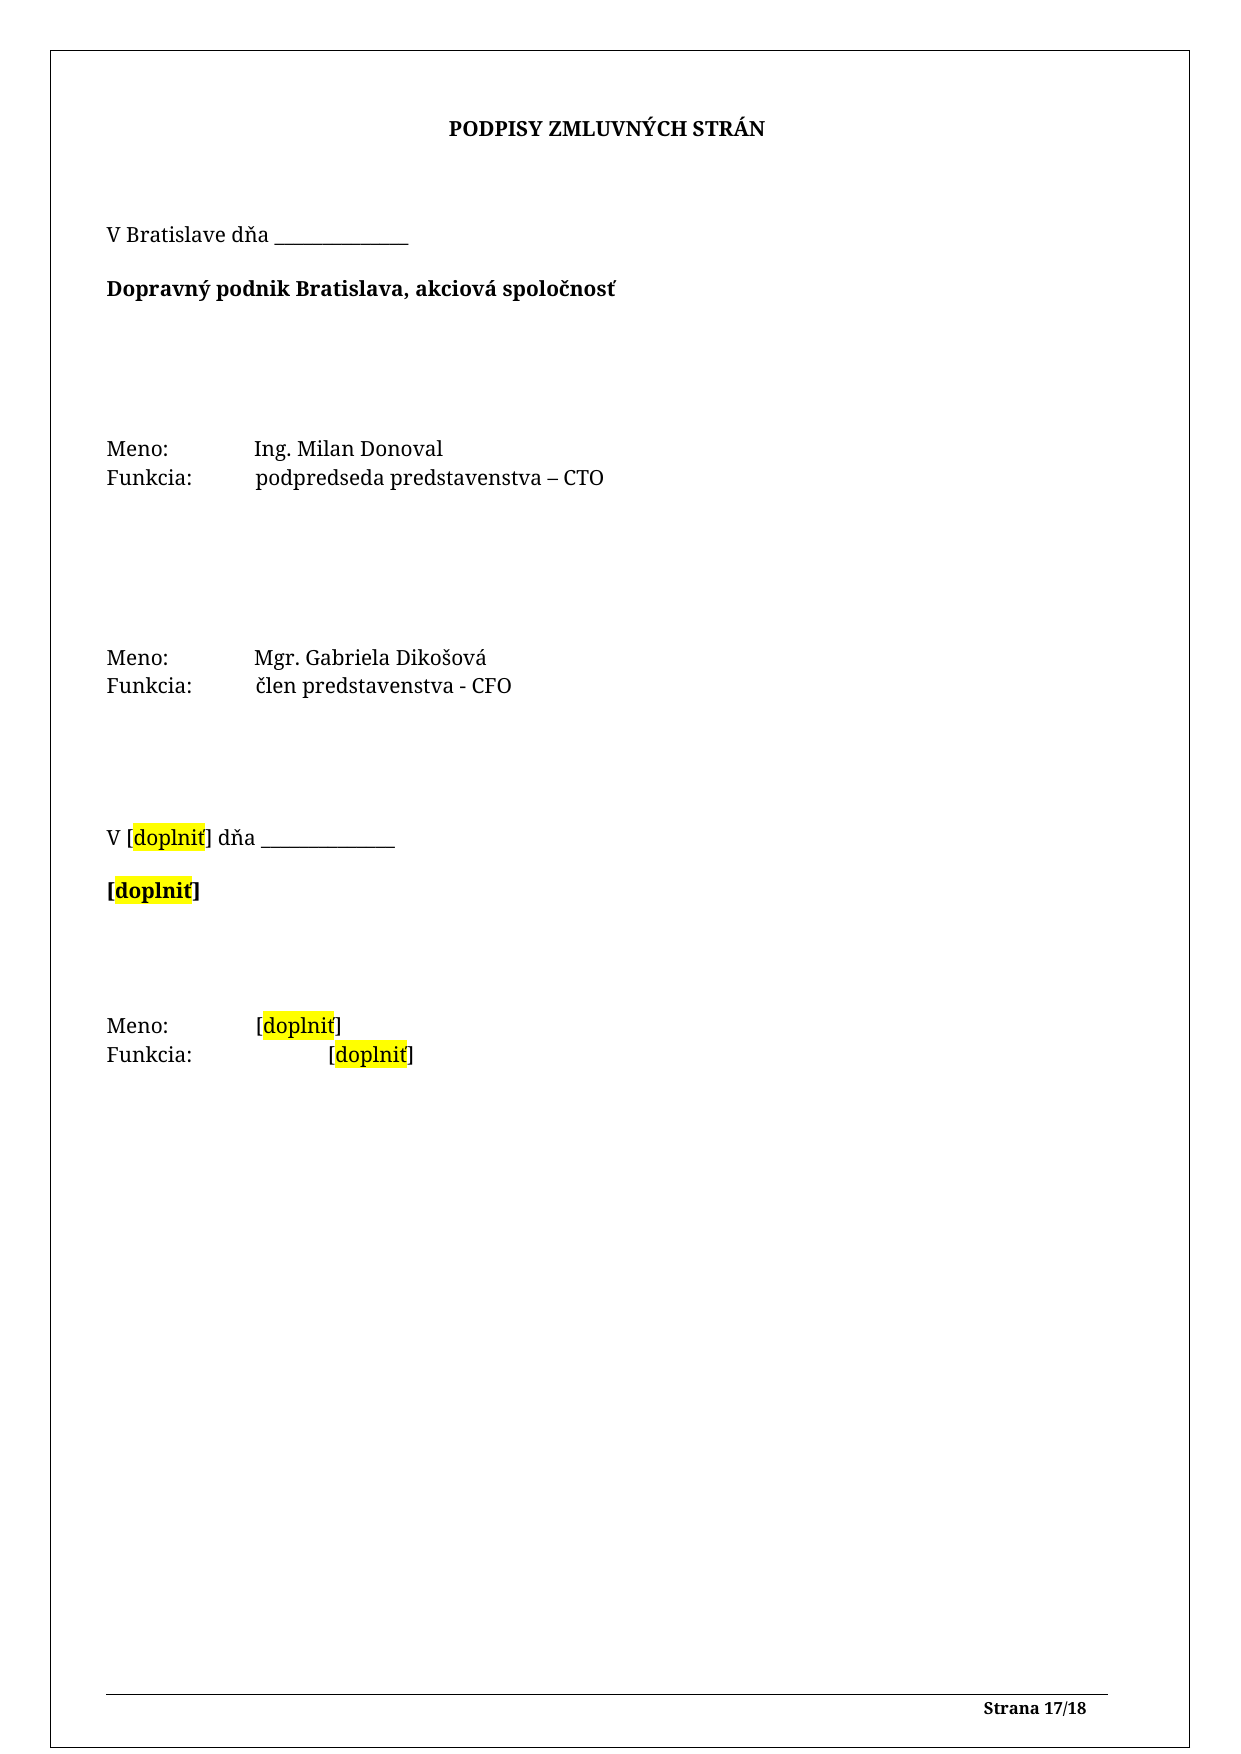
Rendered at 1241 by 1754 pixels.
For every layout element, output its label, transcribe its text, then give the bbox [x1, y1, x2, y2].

list Meno: [doplniť] [334, 1011, 1108, 1040]
list Meno: Mgr. Gabriela Dikošová [106, 643, 1108, 671]
list Meno: Ing. Milan Donoval [106, 434, 1108, 463]
list [doplniť] [192, 876, 1108, 904]
list Meno: [doplniť] [106, 1011, 263, 1040]
text Funkcia: člen predstavenstva - CFO [106, 671, 1108, 699]
text Funkcia: podpredseda predstavenstva – CTO [106, 463, 1108, 491]
list Dopravný podnik Bratislava, akciová spoločnosť [106, 274, 1108, 302]
list V Bratislave dňa ______________ [106, 221, 1108, 249]
text Funkcia: [doplniť] [407, 1040, 1108, 1068]
text Funkcia: [doplniť] [106, 1040, 335, 1068]
text PODPISY ZMLUVNÝCH STRÁN [106, 114, 1108, 142]
list V [doplniť] dňa ______________ [205, 823, 1108, 851]
